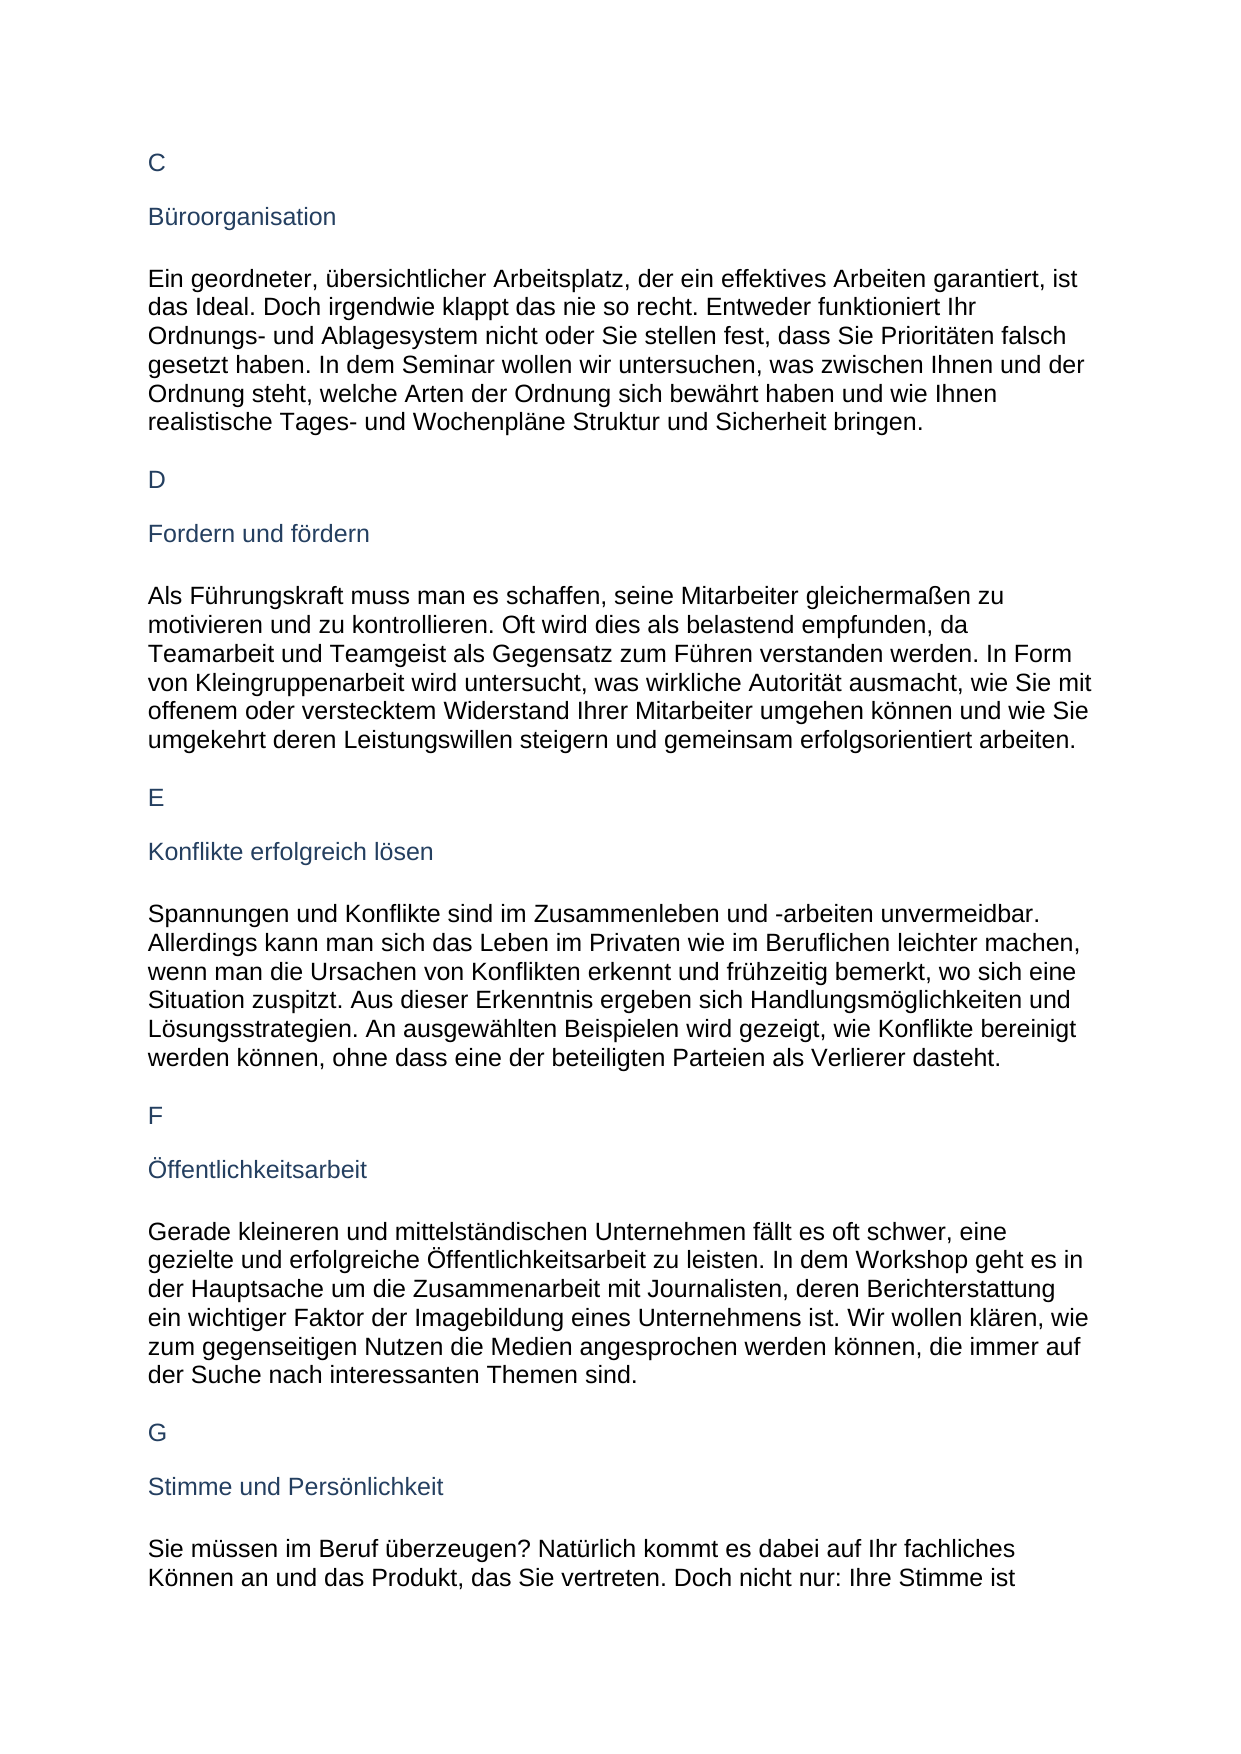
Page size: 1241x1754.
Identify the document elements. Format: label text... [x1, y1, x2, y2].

subtitle F [148, 1101, 1093, 1129]
subtitle Konflikte erfolgreich lösen [148, 837, 1093, 866]
subtitle Fordern und fördern [148, 519, 1093, 548]
subtitle Büroorganisation [148, 201, 1093, 230]
subtitle G [148, 1418, 1093, 1447]
text Spannungen und Konflikte sind im Zusammenleben und -arbeiten unvermeidbar. Allerdings kann man sich das Leben im Privaten wie im Beruflichen leichter machen, wenn man die Ursachen von Konflikten erkennt und frühzeitig bemerkt, wo sich eine Situation zuspitzt. Aus dieser Erkenntnis ergeben sich Handlungsmöglichkeiten und Lösungsstrategien. An ausgewählten Beispielen wird gezeigt, wie Konflikte bereinigt werden können, ohne dass eine der beteiligten Parteien als Verlierer dasteht. [148, 899, 1093, 1072]
text Ein geordneter, übersichtlicher Arbeitsplatz, der ein effektives Arbeiten garantiert, ist das Ideal. Doch irgendwie klappt das nie so recht. Entweder funktioniert Ihr Ordnungs- und Ablagesystem nicht oder Sie stellen fest, dass Sie Prioritäten falsch gesetzt haben. In dem Seminar wollen wir untersuchen, was zwischen Ihnen und der Ordnung steht, welche Arten der Ordnung sich bewährt haben und wie Ihnen realistische Tages- und Wochenpläne Struktur und Sicherheit bringen. [148, 264, 1093, 436]
text Gerade kleineren und mittelständischen Unternehmen fällt es oft schwer, eine gezielte und erfolgreiche Öffentlichkeitsarbeit zu leisten. In dem Workshop geht es in der Hauptsache um die Zusammenarbeit mit Journalisten, deren Berichterstattung ein wichtiger Faktor der Imagebildung eines Unternehmens ist. Wir wollen klären, wie zum gegenseitigen Nutzen die Medien angesprochen werden können, die immer auf der Suche nach interessanten Themen sind. [148, 1217, 1093, 1389]
subtitle D [148, 465, 1093, 494]
subtitle E [148, 783, 1093, 812]
subtitle C [148, 148, 1093, 176]
text Als Führungskraft muss man es schaffen, seine Mitarbeiter gleichermaßen zu motivieren und zu kontrollieren. Oft wird dies als belastend empfunden, da Teamarbeit und Teamgeist als Gegensatz zum Führen verstanden werden. In Form von Kleingruppenarbeit wird untersucht, was wirkliche Autorität ausmacht, wie Sie mit offenem oder verstecktem Widerstand Ihrer Mitarbeiter umgehen können und wie Sie umgekehrt deren Leistungswillen steigern und gemeinsam erfolgsorientiert arbeiten. [148, 581, 1093, 754]
subtitle Öffentlichkeitsarbeit [148, 1154, 1093, 1183]
subtitle Stimme und Persönlichkeit [148, 1472, 1093, 1501]
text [148, 1534, 1093, 1592]
